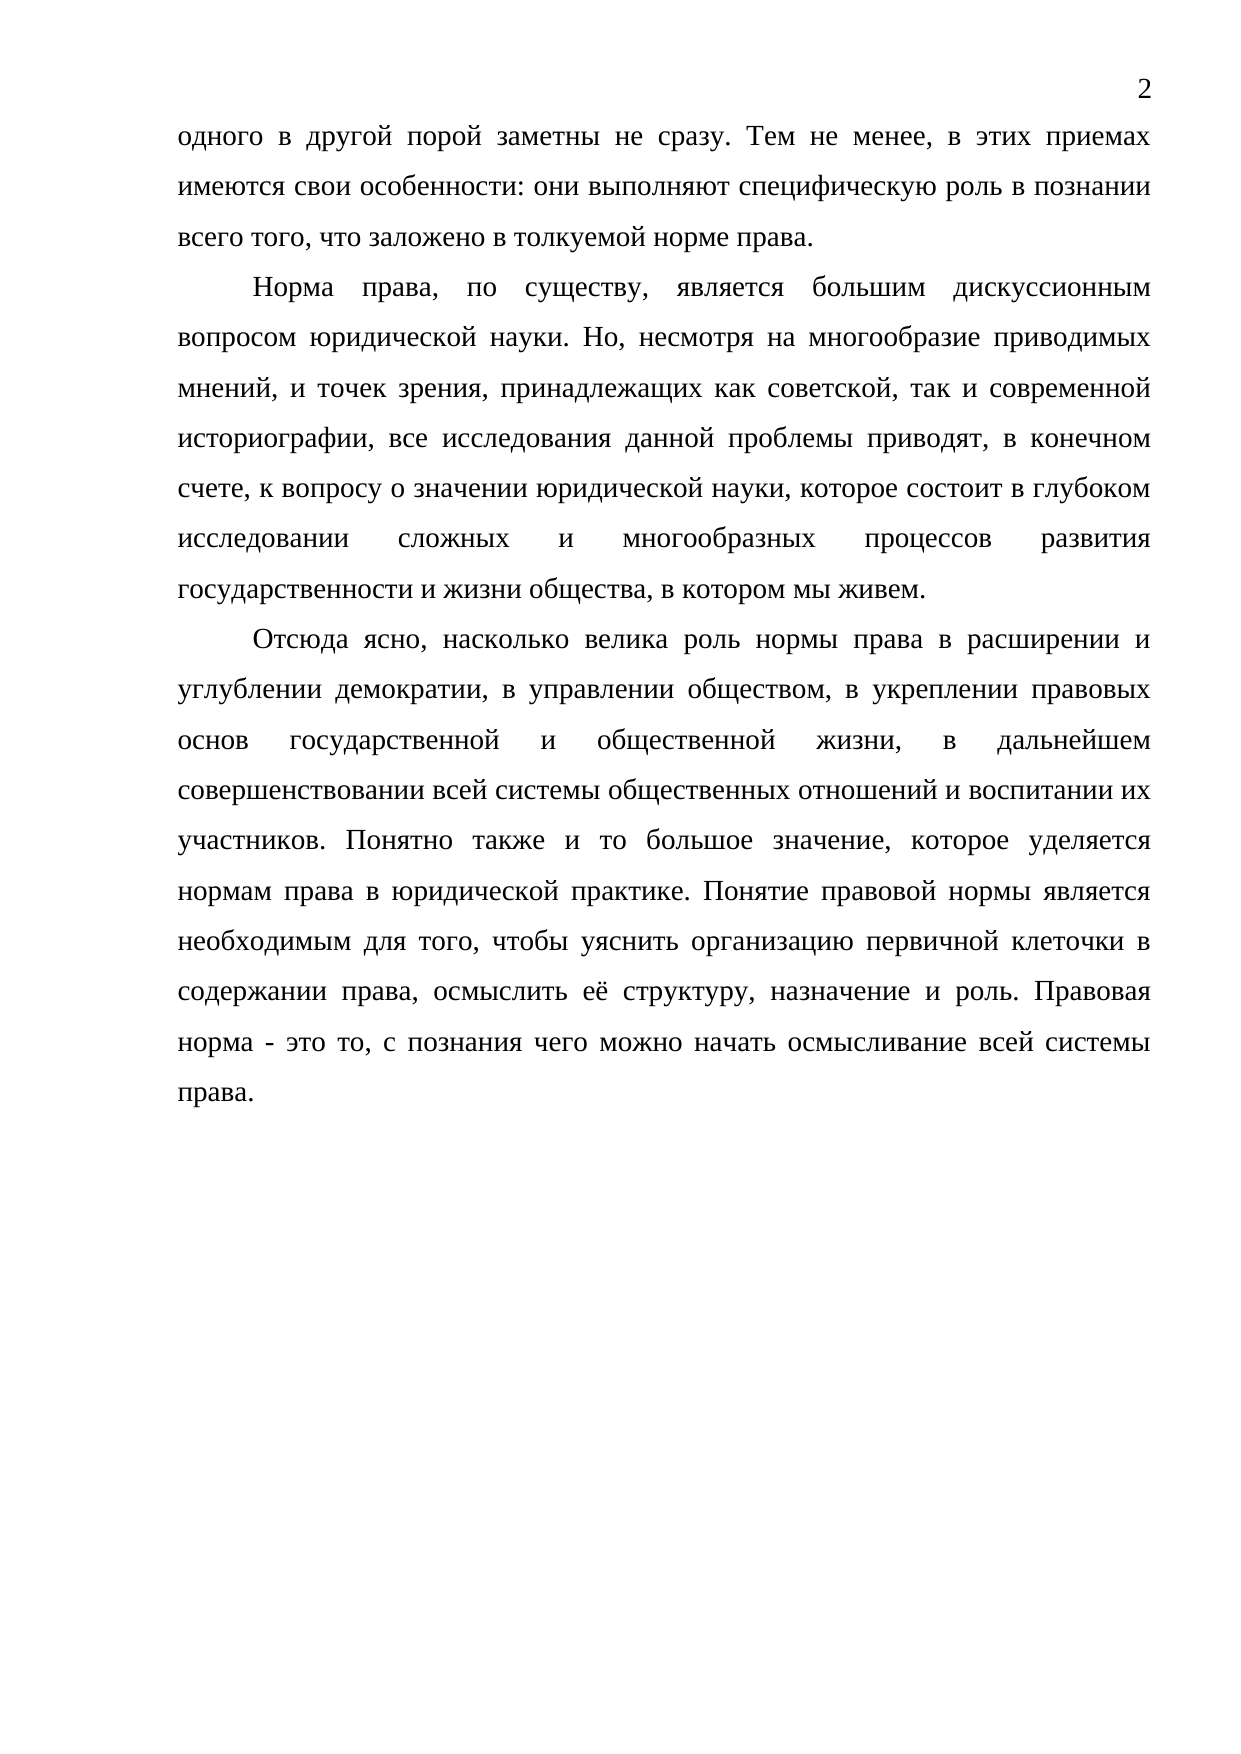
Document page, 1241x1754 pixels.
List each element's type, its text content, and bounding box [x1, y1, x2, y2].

text Отсюда ясно, насколько велика роль нормы права в расширении и углублении демократии, в управлении обществом, в укреплении правовых основ государственной и общественной жизни, в дальнейшем совершенствовании всей системы общественных отношений и воспитании их участников. Понятно также и то большое значение, которое уделяется нормам права в юридической практике. Понятие правовой нормы является необходимым для того, чтобы уяснить организацию первичной клеточки в содержании права, осмыслить её структуру, назначение и роль. Правовая норма - это то, с познания чего можно начать осмысливание всей системы права. [177, 621, 1152, 1108]
text Норма права, по существу, является большим дискуссионным вопросом юридической науки. Но, несмотря на многообразие приводимых мнений, и точек зрения, принадлежащих как советской, так и современной историографии, все исследования данной проблемы приводят, в конечном счете, к вопросу о значении юридической науки, которое состоит в глубоком исследовании сложных и многообразных процессов развития государственности и жизни общества, в котором мы живем. [177, 269, 1152, 604]
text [177, 118, 1152, 252]
